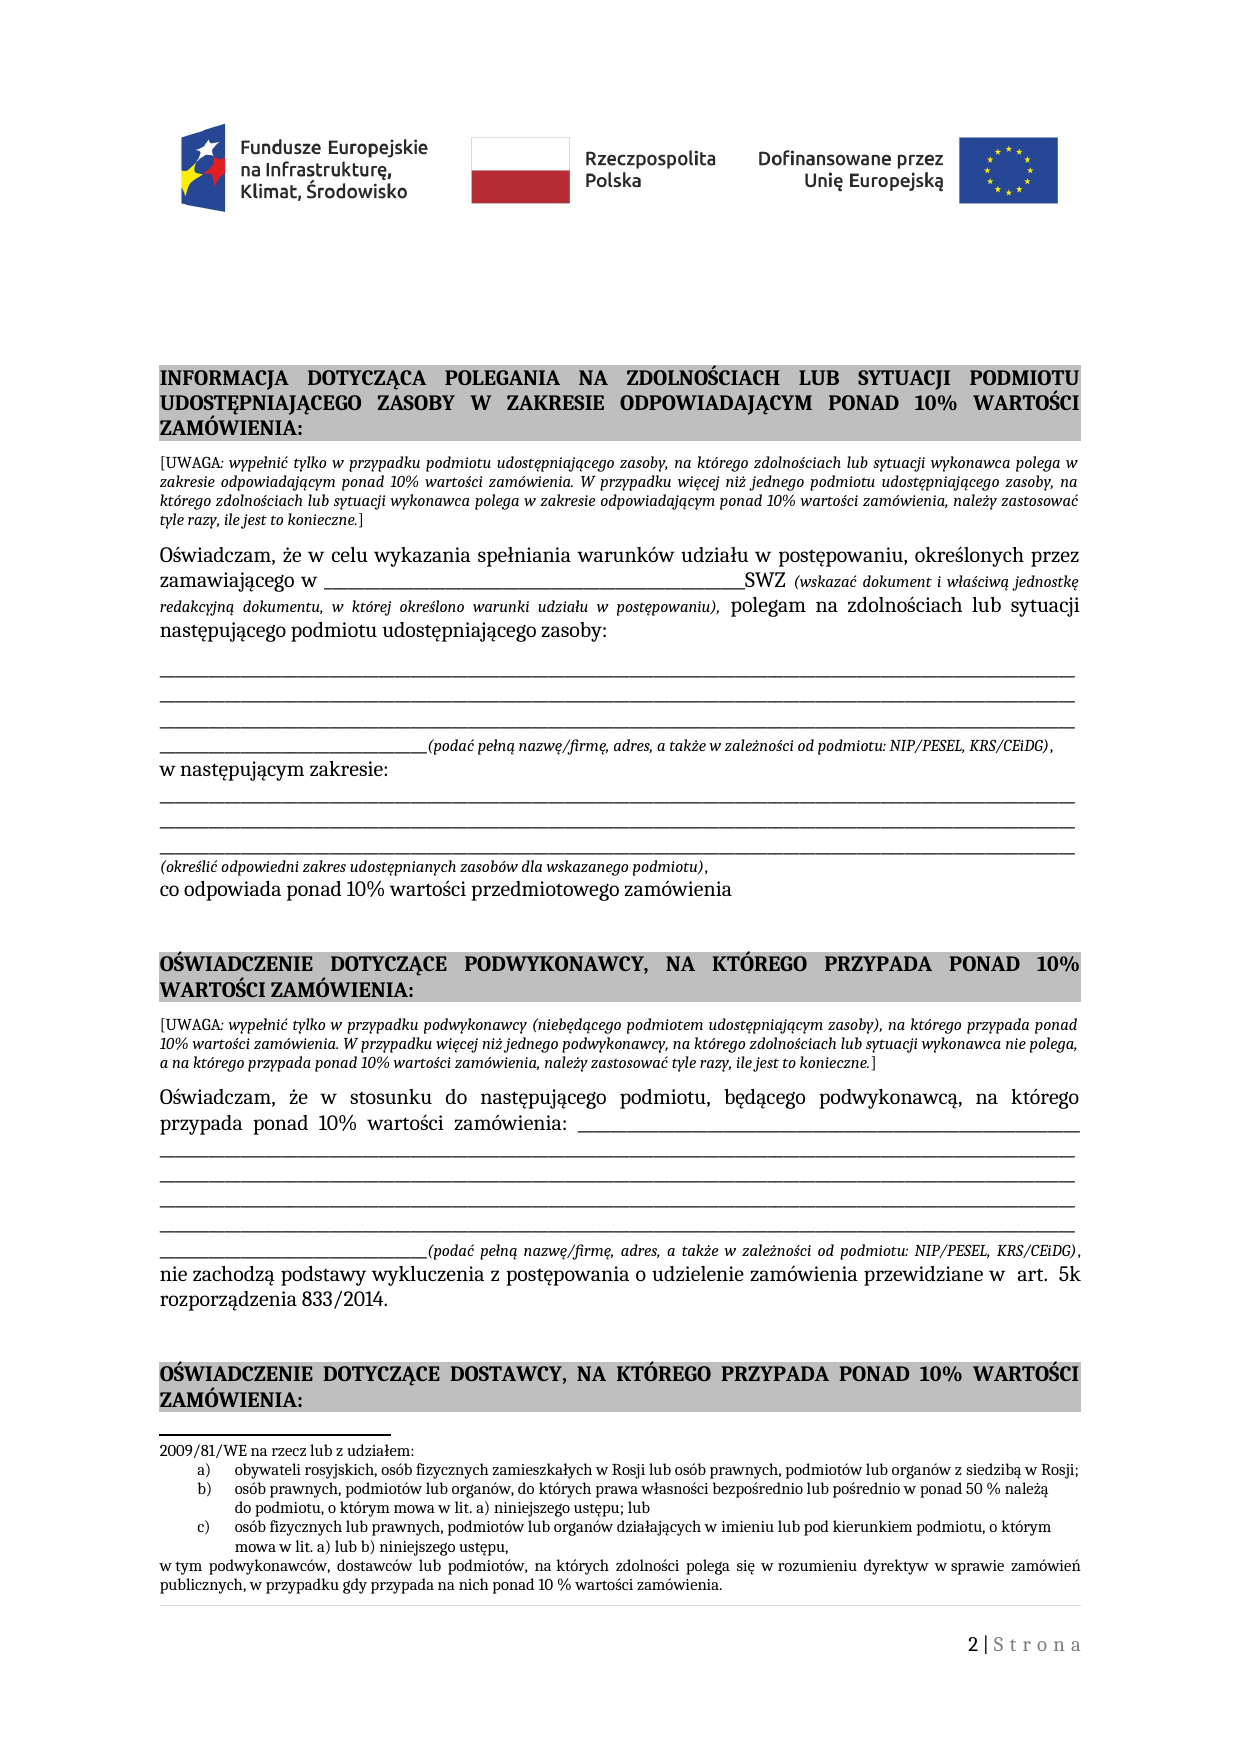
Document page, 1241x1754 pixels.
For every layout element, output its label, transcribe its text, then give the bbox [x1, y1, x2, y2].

picture [159, 101, 1081, 234]
text Oświadczam, że w celu wykazania spełniania warunków udziału w postępowaniu, określonych przez zamawiającego w ____________________________________________________SWZ (wskazać dokument i właściwą jednostkę redakcyjną dokumentu, w której określono warunki udziału w postępowaniu), polegam na zdolnościach lub sytuacji następującego podmiotu udostępniającego zasoby: [159, 542, 1081, 643]
text ____________________________________________________________________________________________________________________________________________________________________________________________________________________________________________________________________________________________________________________________________________________________________________________(podać pełną nazwę/firmę, adres, a także w zależności od podmiotu: NIP/PESEL, KRS/CEiDG), w następującym zakresie: ___________________________________________________________________________________________________________________________________________________________________________________________________________________________________________________________________________________________________________________________________________________ (określić odpowiedni zakres udostępnianych zasobów dla wskazanego podmiotu), co odpowiada ponad 10% wartości przedmiotowego zamówienia [159, 656, 1081, 902]
text OŚWIADCZENIE DOTYCZĄCE DOSTAWCY, NA KTÓREGO PRZYPADA PONAD 10% WARTOŚCI ZAMÓWIENIA: [159, 1362, 1081, 1412]
text OŚWIADCZENIE DOTYCZĄCE PODWYKONAWCY, NA KTÓREGO PRZYPADA PONAD 10% WARTOŚCI ZAMÓWIENIA: [159, 952, 1081, 1002]
text [UWAGA: wypełnić tylko w przypadku podwykonawcy (niebędącego podmiotem udostępniającym zasoby), na którego przypada ponad 10% wartości zamówienia. W przypadku więcej niż jednego podwykonawcy, na którego zdolnościach lub sytuacji wykonawca nie polega, a na którego przypada ponad 10% wartości zamówienia, należy zastosować tyle razy, ile jest to konieczne.] [159, 1015, 1081, 1072]
text INFORMACJA DOTYCZĄCA POLEGANIA NA ZDOLNOŚCIACH LUB SYTUACJI PODMIOTU UDOSTĘPNIAJĄCEGO ZASOBY W ZAKRESIE ODPOWIADAJĄCYM PONAD 10% WARTOŚCI ZAMÓWIENIA: [159, 365, 1081, 441]
text Oświadczam, że w stosunku do następującego podmiotu, będącego podwykonawcą, na którego przypada ponad 10% wartości zamówienia: ______________________________________________________________ _____________________________________________________________________________________________________________________________________________________________________________________________________________________________________________________________________________________________________________________________________________________________________________________________________________________________________________________________________________________________________(podać pełną nazwę/firmę, adres, a także w zależności od podmiotu: NIP/PESEL, KRS/CEiDG), nie zachodzą podstawy wykluczenia z postępowania o udzielenie zamówienia przewidziane w art. 5k rozporządzenia 833/2014. [159, 1085, 1081, 1312]
text [UWAGA: wypełnić tylko w przypadku podmiotu udostępniającego zasoby, na którego zdolnościach lub sytuacji wykonawca polega w zakresie odpowiadającym ponad 10% wartości zamówienia. W przypadku więcej niż jednego podmiotu udostępniającego zasoby, na którego zdolnościach lub sytuacji wykonawca polega w zakresie odpowiadającym ponad 10% wartości zamówienia, należy zastosować tyle razy, ile jest to konieczne.] [159, 453, 1081, 530]
